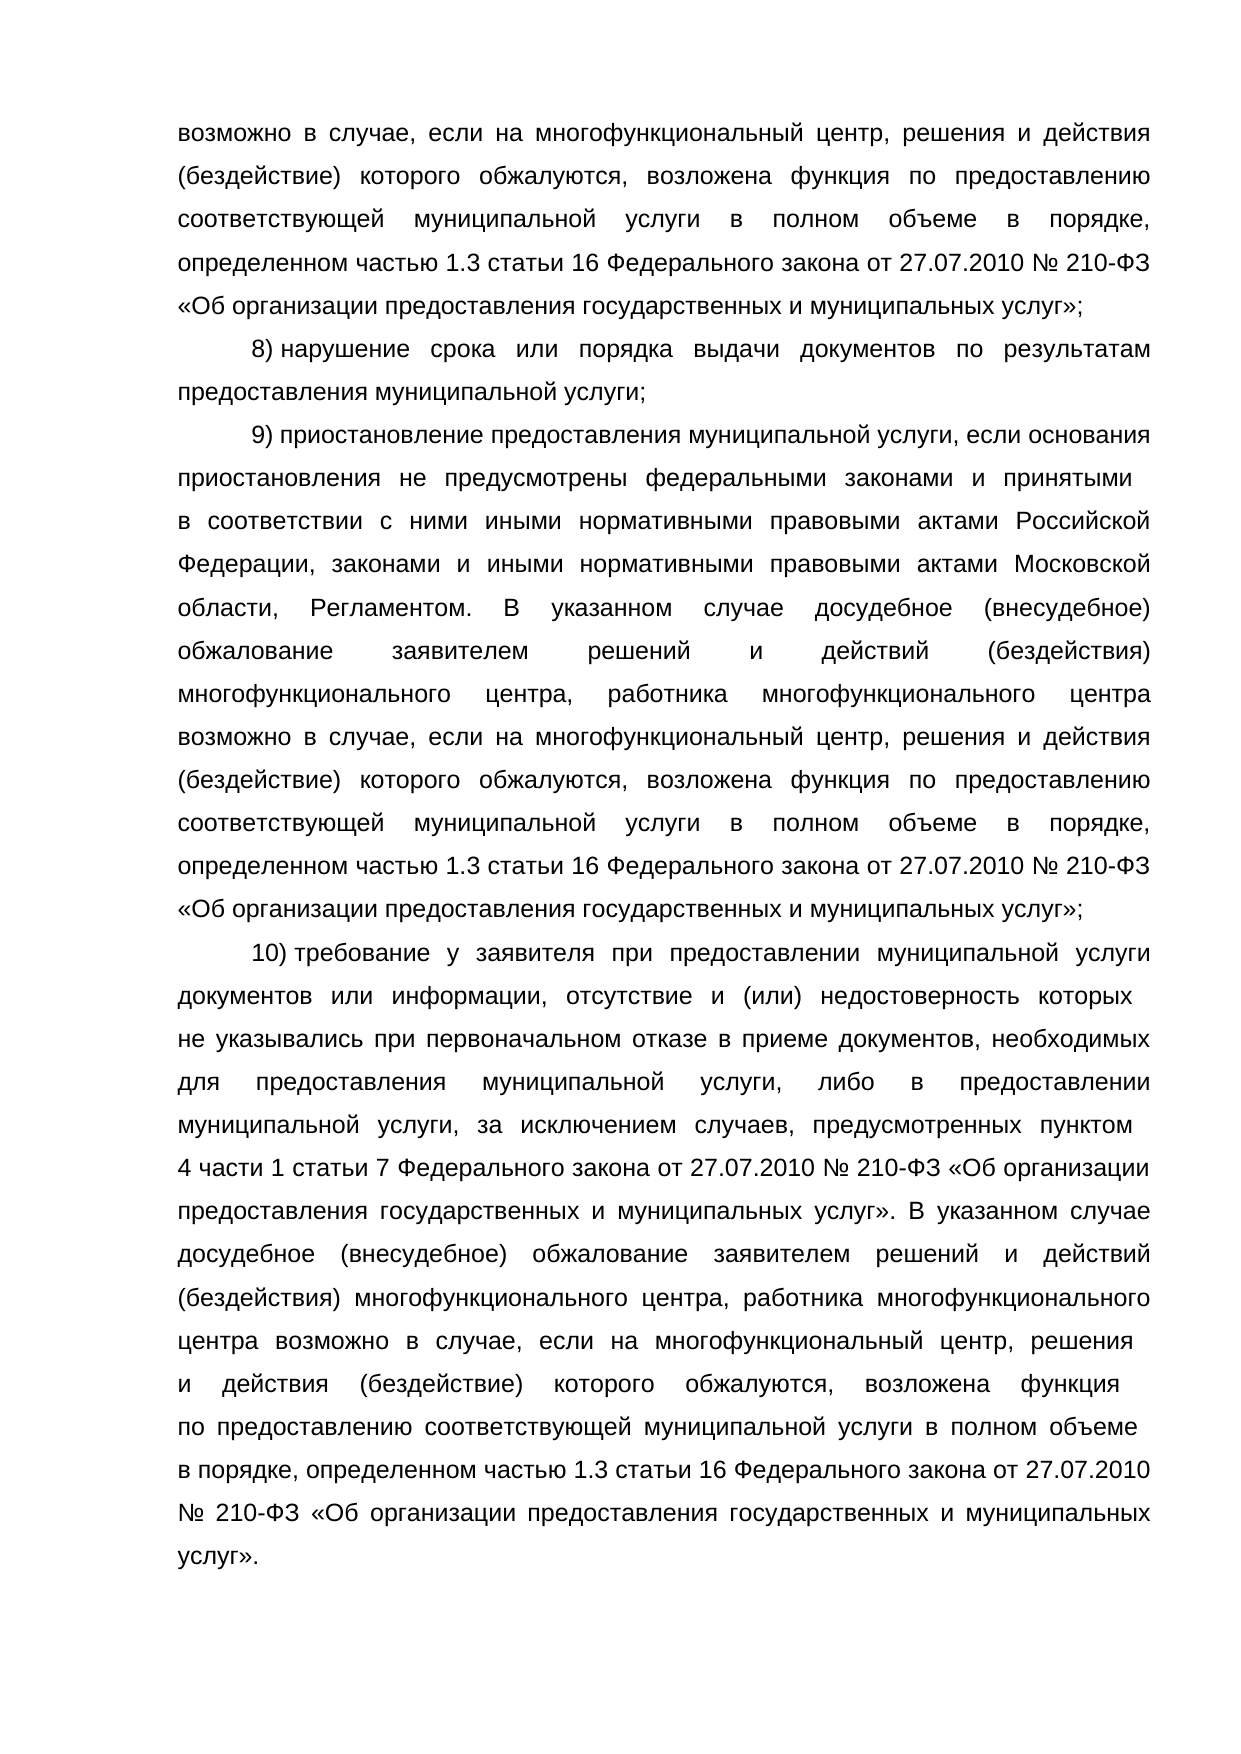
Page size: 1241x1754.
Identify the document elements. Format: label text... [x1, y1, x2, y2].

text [177, 118, 1152, 319]
text 8) нарушение срока или порядка выдачи документов по результатам предоставления муниципальной услуги; [177, 334, 1152, 406]
text 9) приостановление предоставления муниципальной услуги, если основания приостановления не предусмотрены федеральными законами и принятыми в соответствии с ними иными нормативными правовыми актами Российской Федерации, законами и иными нормативными правовыми актами Московской области, Регламентом. В указанном случае досудебное (внесудебное) обжалование заявителем решений и действий (бездействия) многофункционального центра, работника многофункционального центра возможно в случае, если на многофункциональный центр, решения и действия (бездействие) которого обжалуются, возложена функция по предоставлению соответствующей муниципальной услуги в полном объеме в порядке, определенном частью 1.3 статьи 16 Федерального закона от 27.07.2010 № 210-ФЗ «Об организации предоставления государственных и муниципальных услуг»; [177, 420, 1152, 923]
text 10) требование у заявителя при предоставлении муниципальной услуги документов или информации, отсутствие и (или) недостоверность которых не указывались при первоначальном отказе в приеме документов, необходимых для предоставления муниципальной услуги, либо в предоставлении муниципальной услуги, за исключением случаев, предусмотренных пунктом 4 части 1 статьи 7 Федерального закона от 27.07.2010 № 210-ФЗ «Об организации предоставления государственных и муниципальных услуг». В указанном случае досудебное (внесудебное) обжалование заявителем решений и действий (бездействия) многофункционального центра, работника многофункционального центра возможно в случае, если на многофункциональный центр, решения и действия (бездействие) которого обжалуются, возложена функция по предоставлению соответствующей муниципальной услуги в полном объеме в порядке, определенном частью 1.3 статьи 16 Федерального закона от 27.07.2010 № 210-ФЗ «Об организации предоставления государственных и муниципальных услуг». [177, 938, 1152, 1570]
